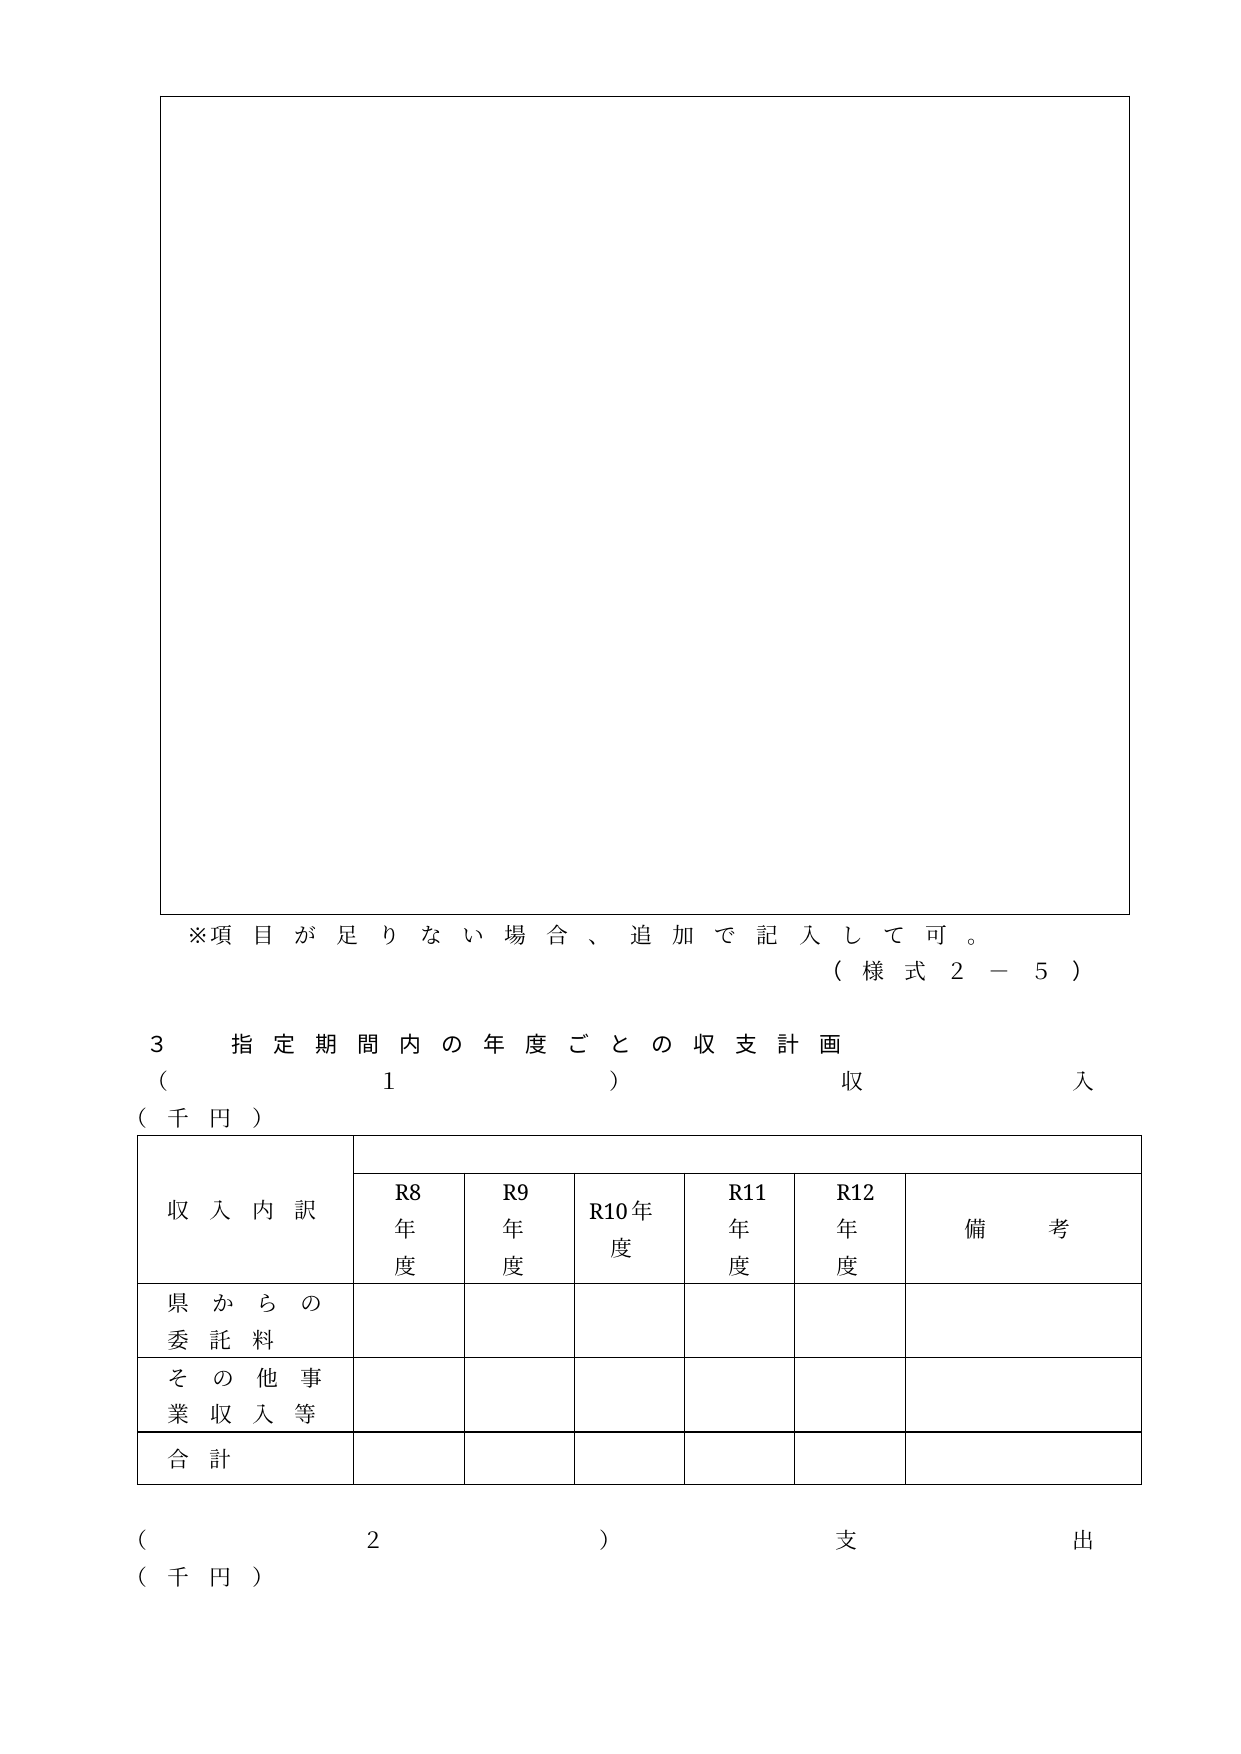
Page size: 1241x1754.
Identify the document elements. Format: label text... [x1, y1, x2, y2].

table_cell 県からの委託料 [138, 1284, 353, 1357]
table_cell [906, 1284, 1141, 1357]
table_cell [685, 1433, 794, 1483]
table_cell [575, 1433, 684, 1483]
table_cell R11年度 [685, 1174, 794, 1283]
table_cell その他事業収入等 [138, 1358, 353, 1431]
table_cell R9年度 [465, 1174, 574, 1283]
table_cell 合計 [138, 1433, 353, 1483]
table_cell [685, 1358, 794, 1431]
table_cell [795, 1433, 905, 1483]
text ３ 指定期間内の年度ごとの収支計画 [126, 1025, 1114, 1062]
table_cell [465, 1433, 574, 1483]
table_cell 備 考 [906, 1174, 1141, 1283]
table_cell [906, 1433, 1141, 1483]
text （様式２－５） [126, 952, 1114, 988]
table_header [354, 1136, 1141, 1172]
table_cell [575, 1358, 684, 1431]
table_cell R10年度 [575, 1174, 684, 1283]
table_cell [465, 1358, 574, 1431]
text （１）収入 （千円） [126, 1062, 1114, 1135]
table_cell R8年度 [354, 1174, 464, 1283]
table_header 収入内訳 [138, 1136, 353, 1283]
table_cell [795, 1284, 905, 1357]
text （２）支出 （千円） [126, 1521, 1114, 1594]
table_cell [906, 1358, 1141, 1431]
table_cell [465, 1284, 574, 1357]
table_cell [575, 1284, 684, 1357]
table_cell [354, 1284, 464, 1357]
table_cell [795, 1358, 905, 1431]
text ※項目が足りない場合、追加で記入して可。 [148, 915, 1114, 952]
table_cell [354, 1358, 464, 1431]
table_cell [354, 1433, 464, 1483]
table_cell R12年度 [795, 1174, 905, 1283]
table_cell [685, 1284, 794, 1357]
table_cell [161, 97, 1129, 914]
